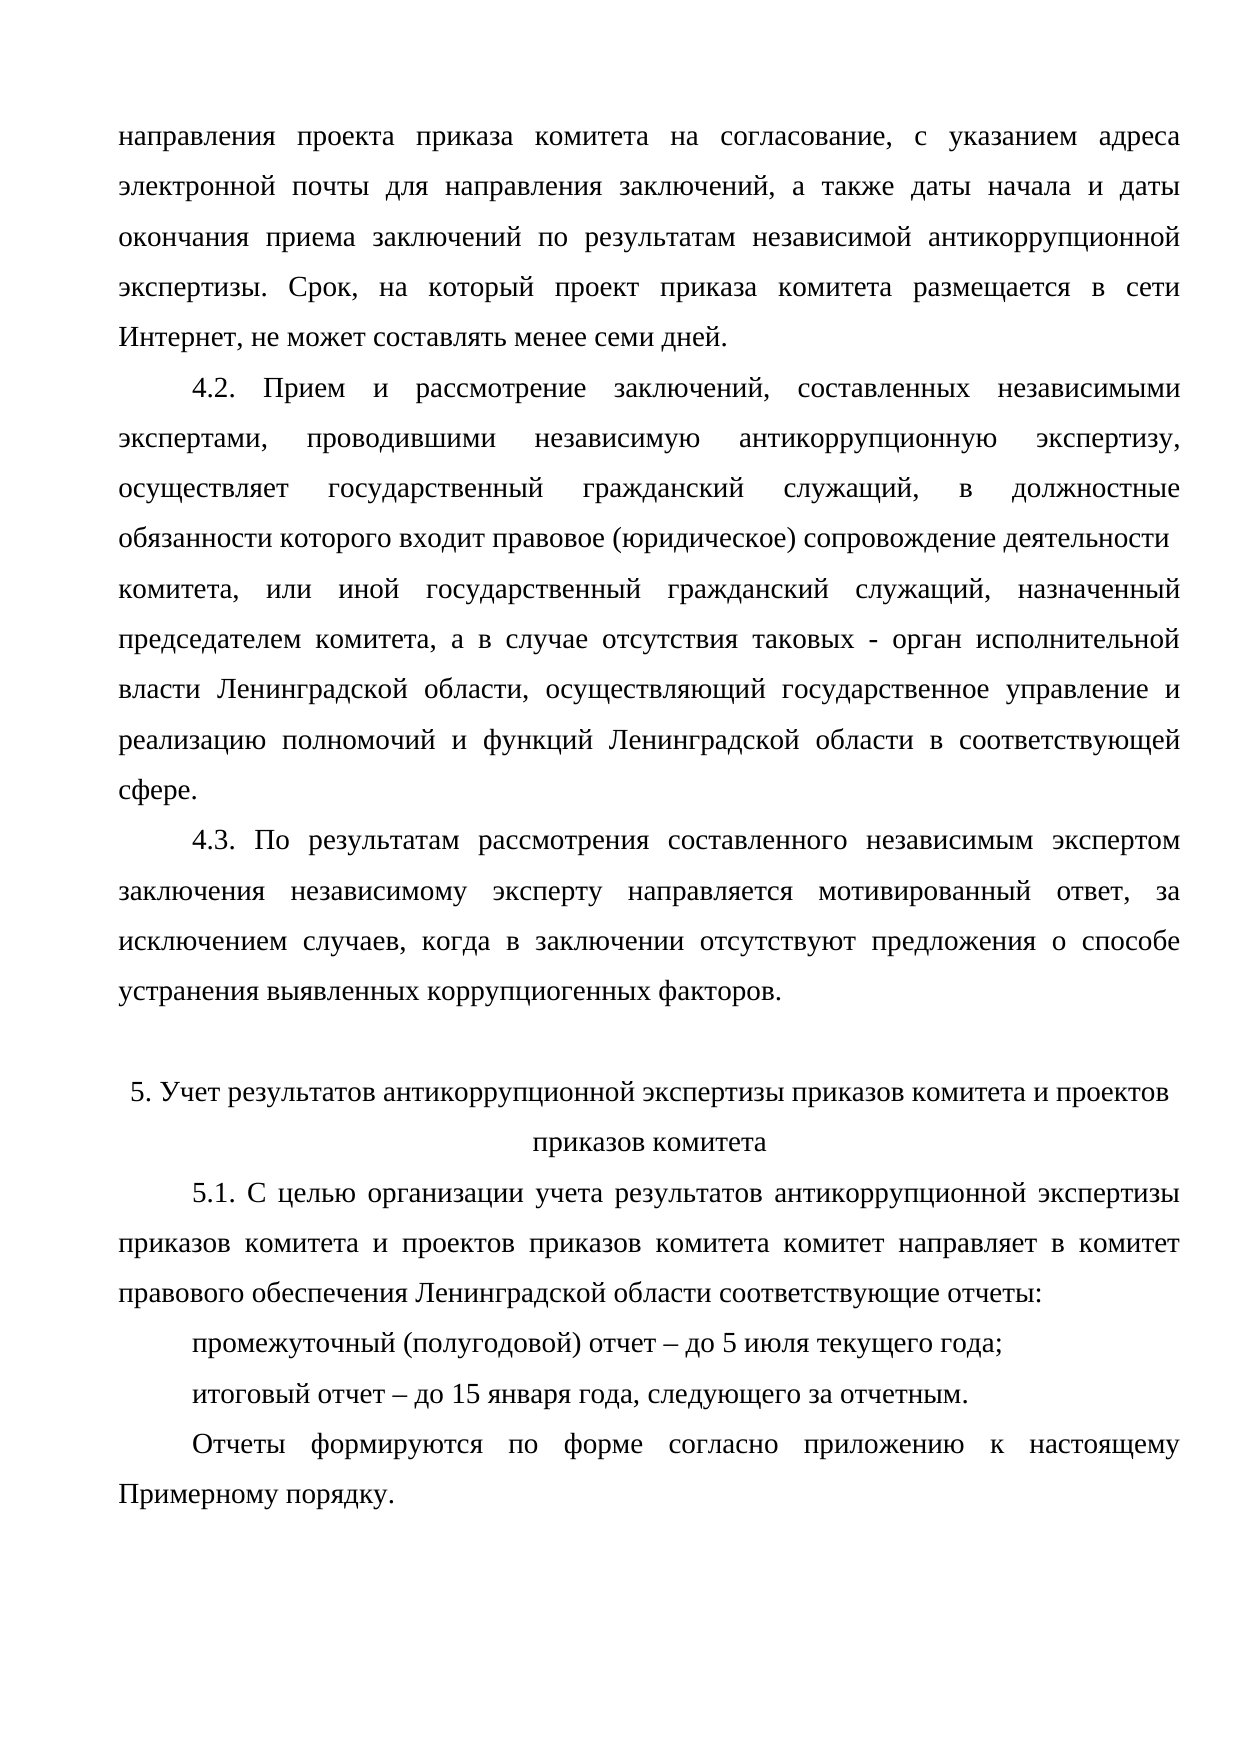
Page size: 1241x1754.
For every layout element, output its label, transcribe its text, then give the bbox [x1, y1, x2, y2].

text Отчеты формируются по форме согласно приложению к настоящему Примерному порядку. [118, 1426, 1181, 1510]
text итоговый отчет – до 15 января года, следующего за отчетным. [118, 1376, 1181, 1409]
text комитета, или иной государственный гражданский служащий, назначенный председателем комитета, а в случае отсутствия таковых - орган исполнительной власти Ленинградской области, осуществляющий государственное управление и реализацию полномочий и функций Ленинградской области в соответствующей сфере. [118, 571, 1181, 806]
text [118, 118, 1181, 353]
text 5. Учет результатов антикоррупционной экспертизы приказов комитета и проектов приказов комитета [118, 1074, 1181, 1158]
text 4.2. Прием и рассмотрение заключений, составленных независимыми экспертами, проводившими независимую антикоррупционную экспертизу, осуществляет государственный гражданский служащий, в должностные обязанности которого входит правовое (юридическое) сопровождение деятельности [118, 370, 1181, 554]
text промежуточный (полугодовой) отчет – до 5 июля текущего года; [118, 1326, 1181, 1359]
text 5.1. С целью организации учета результатов антикоррупционной экспертизы приказов комитета и проектов приказов комитета комитет направляет в комитет правового обеспечения Ленинградской области соответствующие отчеты: [118, 1175, 1181, 1309]
text 4.3. По результатам рассмотрения составленного независимым экспертом заключения независимому эксперту направляется мотивированный ответ, за исключением случаев, когда в заключении отсутствуют предложения о способе устранения выявленных коррупциогенных факторов. [118, 822, 1181, 1007]
